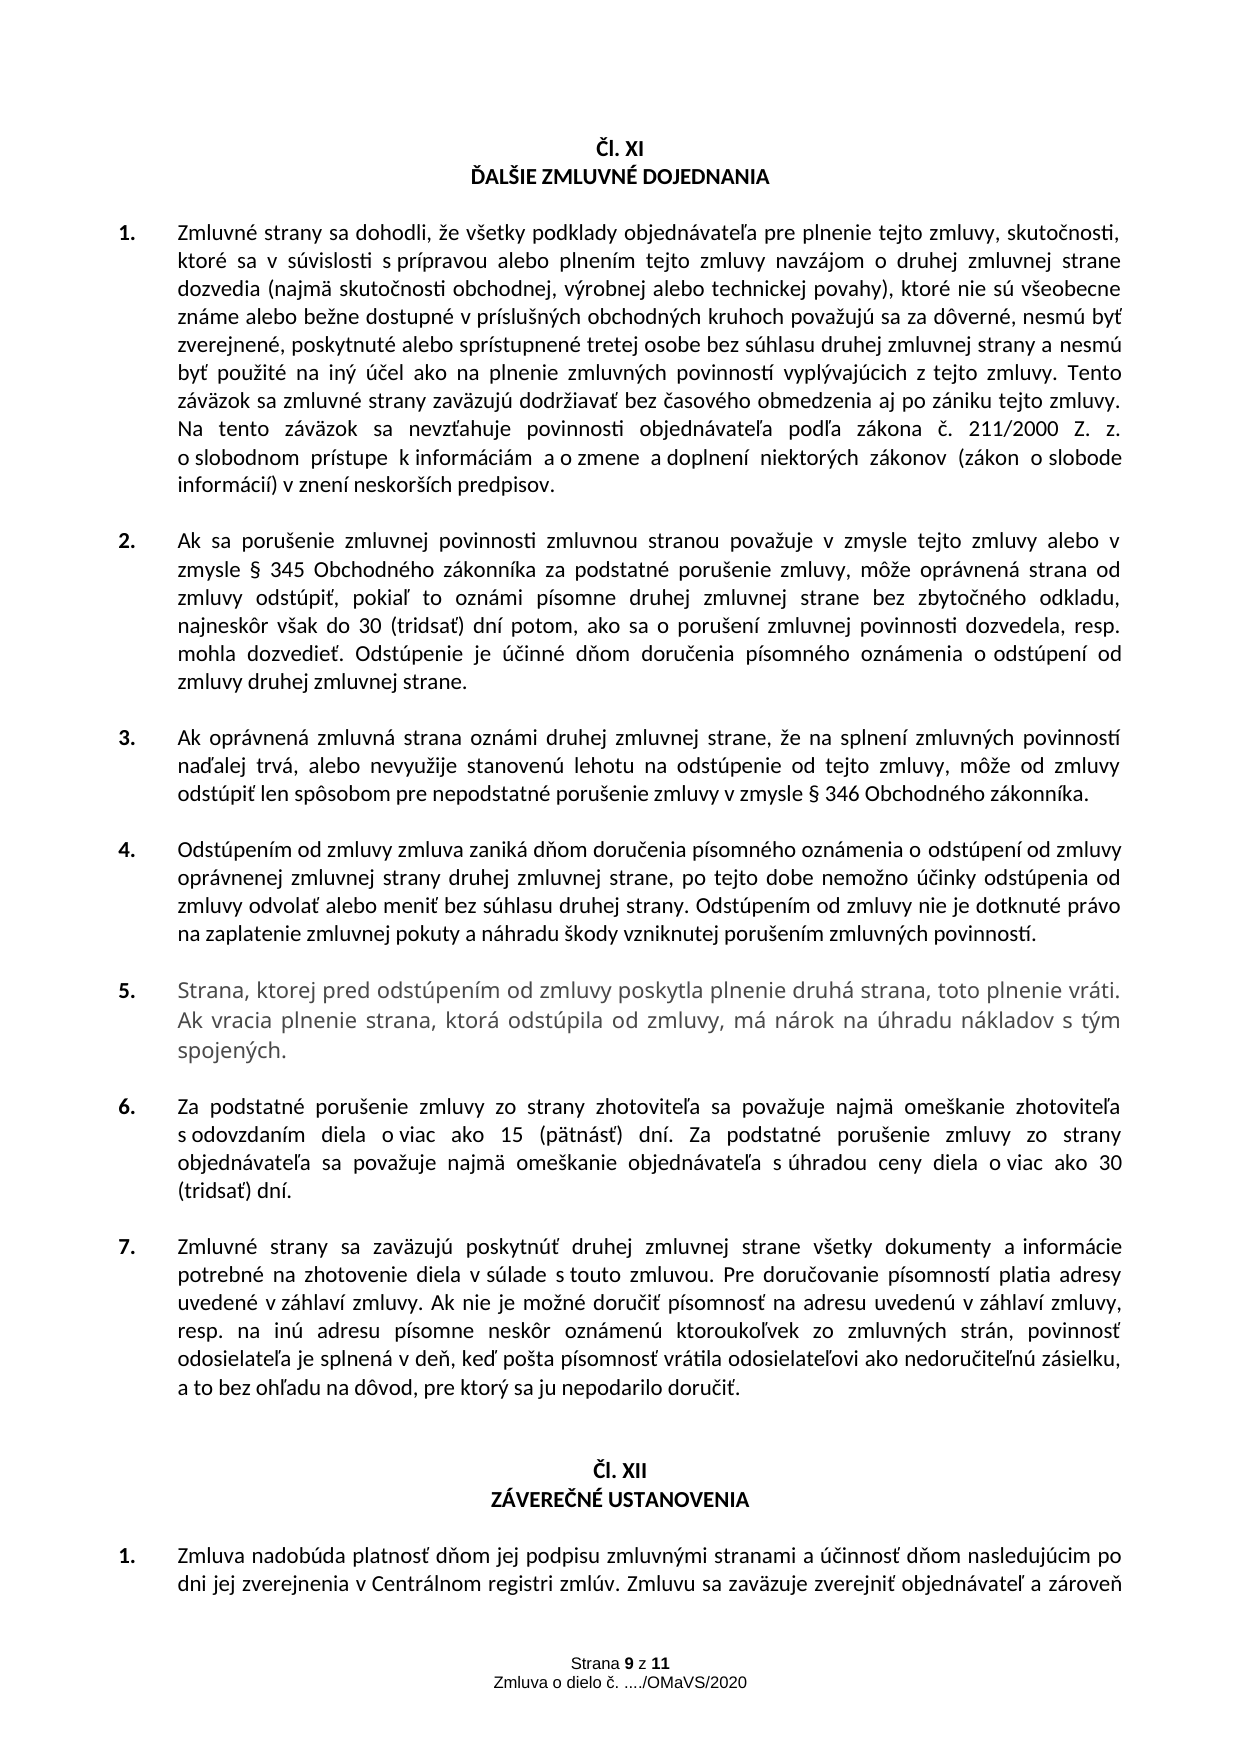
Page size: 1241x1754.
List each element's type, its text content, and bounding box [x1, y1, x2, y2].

text ĎALŠIE ZMLUVNÉ DOJEDNANIA [118, 162, 1122, 190]
list Ak sa porušenie zmluvnej povinnosti zmluvnou stranou považuje v zmysle tejto zmluvy alebo v zmysle § 345 Obchodného zákonníka za podstatné porušenie zmluvy, môže oprávnená strana od zmluvy odstúpiť, pokiaľ to oznámi písomne druhej zmluvnej strane bez zbytočného odkladu, najneskôr však do 30 (tridsať) dní potom, ako sa o porušení zmluvnej povinnosti dozvedela, resp. mohla dozvedieť. Odstúpenie je účinné dňom doručenia písomného oznámenia o odstúpení od zmluvy druhej zmluvnej strane. [118, 527, 1122, 695]
list Strana, ktorej pred odstúpením od zmluvy poskytla plnenie druhá strana, toto plnenie vráti. Ak vracia plnenie strana, ktorá odstúpila od zmluvy, má nárok na úhradu nákladov s tým spojených. [118, 975, 1122, 1064]
list Ak oprávnená zmluvná strana oznámi druhej zmluvnej strane, že na splnení zmluvných povinností naďalej trvá, alebo nevyužije stanovenú lehotu na odstúpenie od tejto zmluvy, môže od zmluvy odstúpiť len spôsobom pre nepodstatné porušenie zmluvy v zmysle § 346 Obchodného zákonníka. [118, 723, 1122, 807]
list Odstúpením od zmluvy zmluva zaniká dňom doručenia písomného oznámenia o odstúpení od zmluvy oprávnenej zmluvnej strany druhej zmluvnej strane, po tejto dobe nemožno účinky odstúpenia od zmluvy odvolať alebo meniť bez súhlasu druhej strany. Odstúpením od zmluvy nie je dotknuté právo na zaplatenie zmluvnej pokuty a náhradu škody vzniknutej porušením zmluvných povinností. [118, 835, 1122, 947]
list Za podstatné porušenie zmluvy zo strany zhotoviteľa sa považuje najmä omeškanie zhotoviteľa s odovzdaním diela o viac ako 15 (pätnásť) dní. Za podstatné porušenie zmluvy zo strany objednávateľa sa považuje najmä omeškanie objednávateľa s úhradou ceny diela o viac ako 30 (tridsať) dní. [118, 1092, 1122, 1204]
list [118, 1541, 1122, 1597]
text Čl. XII [118, 1457, 1122, 1485]
text Čl. XI [118, 134, 1122, 162]
list Zmluvné strany sa dohodli, že všetky podklady objednávateľa pre plnenie tejto zmluvy, skutočnosti, ktoré sa v súvislosti s prípravou alebo plnením tejto zmluvy navzájom o druhej zmluvnej strane dozvedia (najmä skutočnosti obchodnej, výrobnej alebo technickej povahy), ktoré nie sú všeobecne známe alebo bežne dostupné v príslušných obchodných kruhoch považujú sa za dôverné, nesmú byť zverejnené, poskytnuté alebo sprístupnené tretej osobe bez súhlasu druhej zmluvnej strany a nesmú byť použité na iný účel ako na plnenie zmluvných povinností vyplývajúcich z tejto zmluvy. Tento záväzok sa zmluvné strany zaväzujú dodržiavať bez časového obmedzenia aj po zániku tejto zmluvy. Na tento záväzok sa nevzťahuje povinnosti objednávateľa podľa zákona č. 211/2000 Z. z. o slobodnom prístupe k informáciám a o zmene a doplnení niektorých zákonov (zákon o slobode informácií) v znení neskorších predpisov. [118, 218, 1122, 499]
text ZÁVEREČNÉ USTANOVENIA [118, 1485, 1122, 1513]
list Zmluvné strany sa zaväzujú poskytnúť druhej zmluvnej strane všetky dokumenty a informácie potrebné na zhotovenie diela v súlade s touto zmluvou. Pre doručovanie písomností platia adresy uvedené v záhlaví zmluvy. Ak nie je možné doručiť písomnosť na adresu uvedenú v záhlaví zmluvy, resp. na inú adresu písomne neskôr oznámenú ktoroukoľvek zo zmluvných strán, povinnosť odosielateľa je splnená v deň, keď pošta písomnosť vrátila odosielateľovi ako nedoručiteľnú zásielku, a to bez ohľadu na dôvod, pre ktorý sa ju nepodarilo doručiť. [118, 1232, 1122, 1401]
